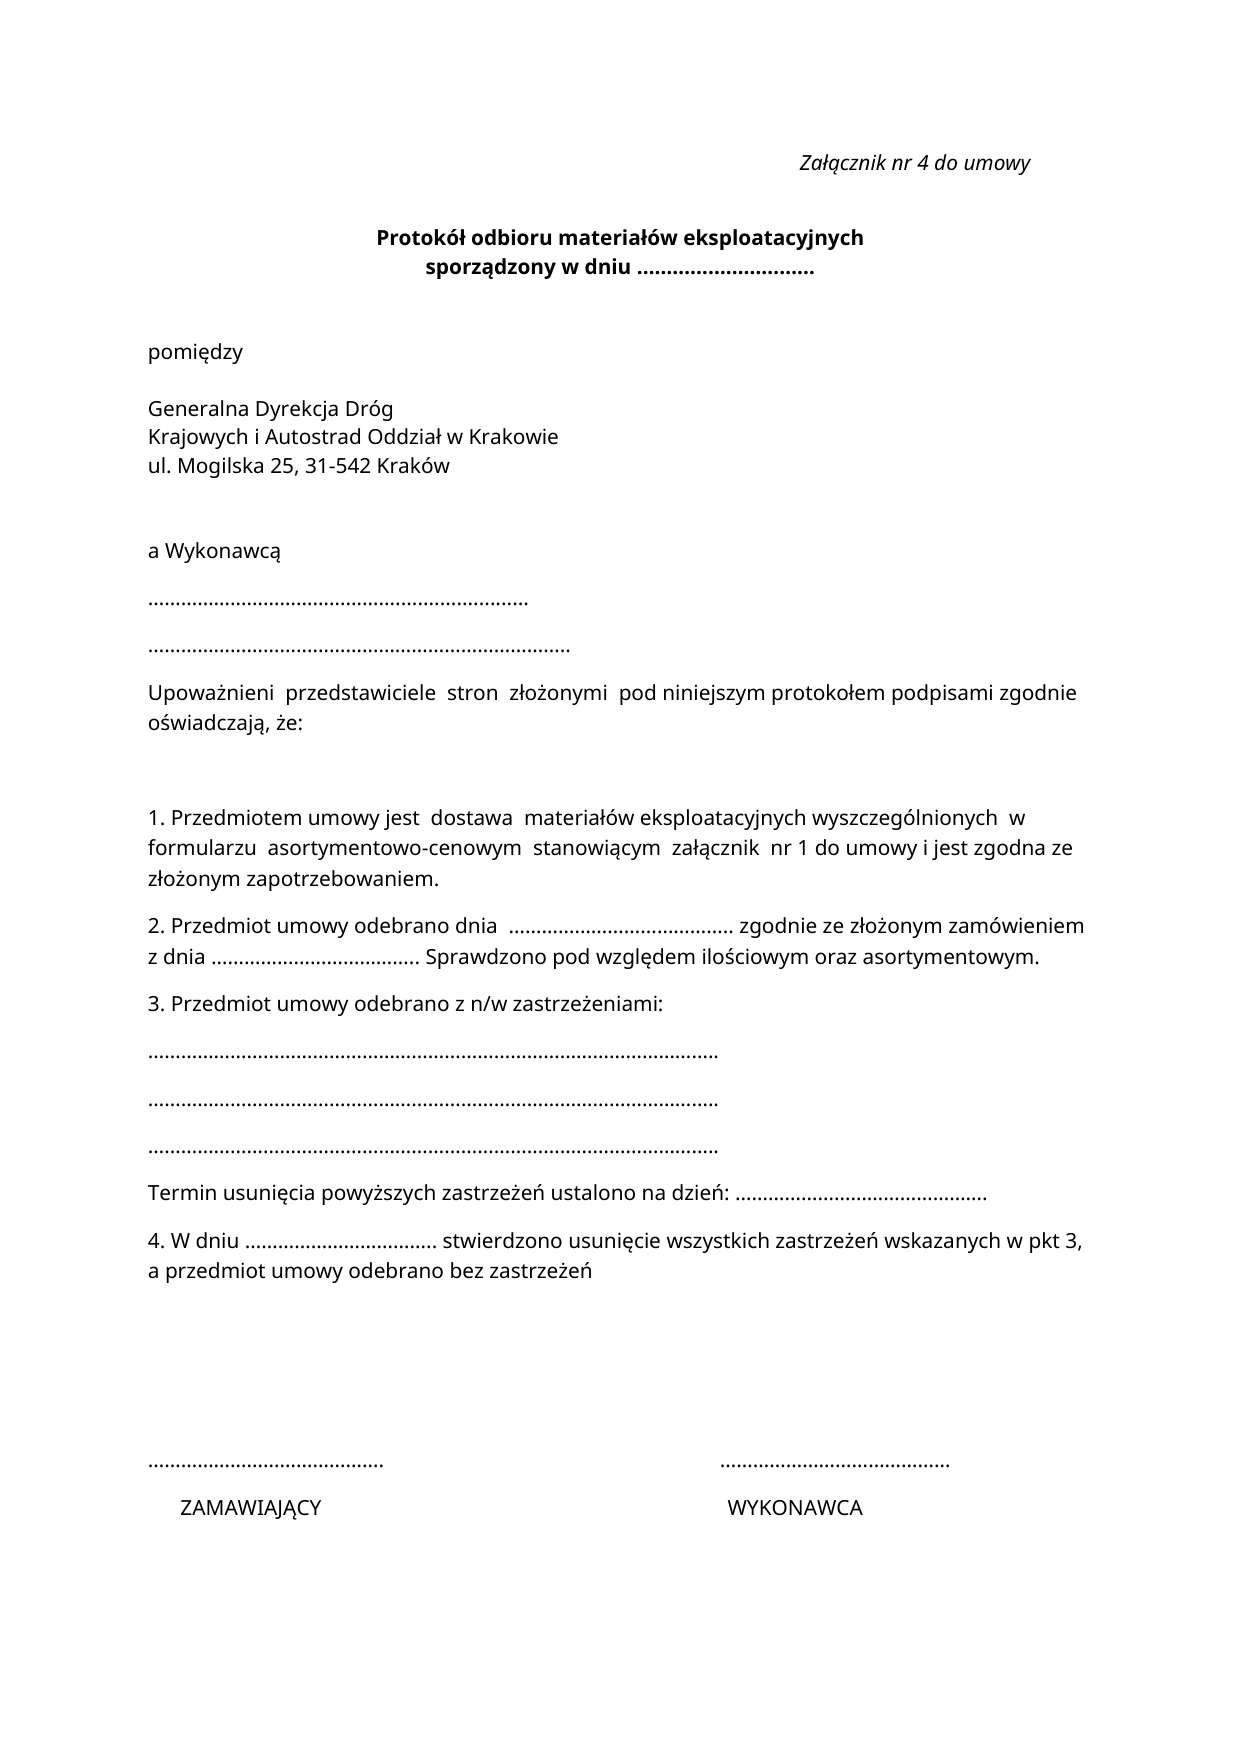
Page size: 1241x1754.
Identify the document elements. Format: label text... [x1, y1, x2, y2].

text ………………………………………………………………………………………….. [148, 1084, 1093, 1112]
text Załącznik nr 4 do umowy [148, 148, 1093, 176]
text ……………………………………. …………………………………… [148, 1446, 1093, 1474]
text 2. Przedmiot umowy odebrano dnia ………………………………….. zgodnie ze złożonym zamówieniem z dnia ……………………………….. Sprawdzono pod względem ilościowym oraz asortymentowym. [148, 911, 1093, 970]
text Krajowych i Autostrad Oddział w Krakowie [148, 422, 1093, 451]
text 1. Przedmiotem umowy jest dostawa materiałów eksploatacyjnych wyszczególnionych w formularzu asortymentowo-cenowym stanowiącym załącznik nr 1 do umowy i jest zgodna ze złożonym zapotrzebowaniem. [148, 803, 1093, 892]
text a Wykonawcą [148, 536, 1093, 564]
text Termin usunięcia powyższych zastrzeżeń ustalono na dzień: ………………………………………. [148, 1178, 1093, 1207]
text pomiędzy [148, 337, 1093, 366]
text ……………………………………........................... [148, 583, 1093, 611]
text sporządzony w dniu ………………………… [148, 252, 1093, 280]
text ………………………………………………………………….. [148, 630, 1093, 659]
text 3. Przedmiot umowy odebrano z n/w zastrzeżeniami: [148, 989, 1093, 1018]
text Generalna Dyrekcja Dróg [148, 394, 1093, 422]
text ul. Mogilska 25, 31-542 Kraków [148, 451, 1093, 479]
text ZAMAWIAJĄCY WYKONAWCA [148, 1493, 1093, 1521]
text ………………………………………………………………………………………….. [148, 1037, 1093, 1065]
text Protokół odbioru materiałów eksploatacyjnych [148, 223, 1093, 252]
text ………………………………………………………………………………………….. [148, 1131, 1093, 1159]
text Upoważnieni przedstawiciele stron złożonymi pod niniejszym protokołem podpisami zgodnie oświadczają, że: [148, 678, 1093, 737]
text 4. W dniu …………………………….. stwierdzono usunięcie wszystkich zastrzeżeń wskazanych w pkt 3, a przedmiot umowy odebrano bez zastrzeżeń [148, 1226, 1093, 1285]
